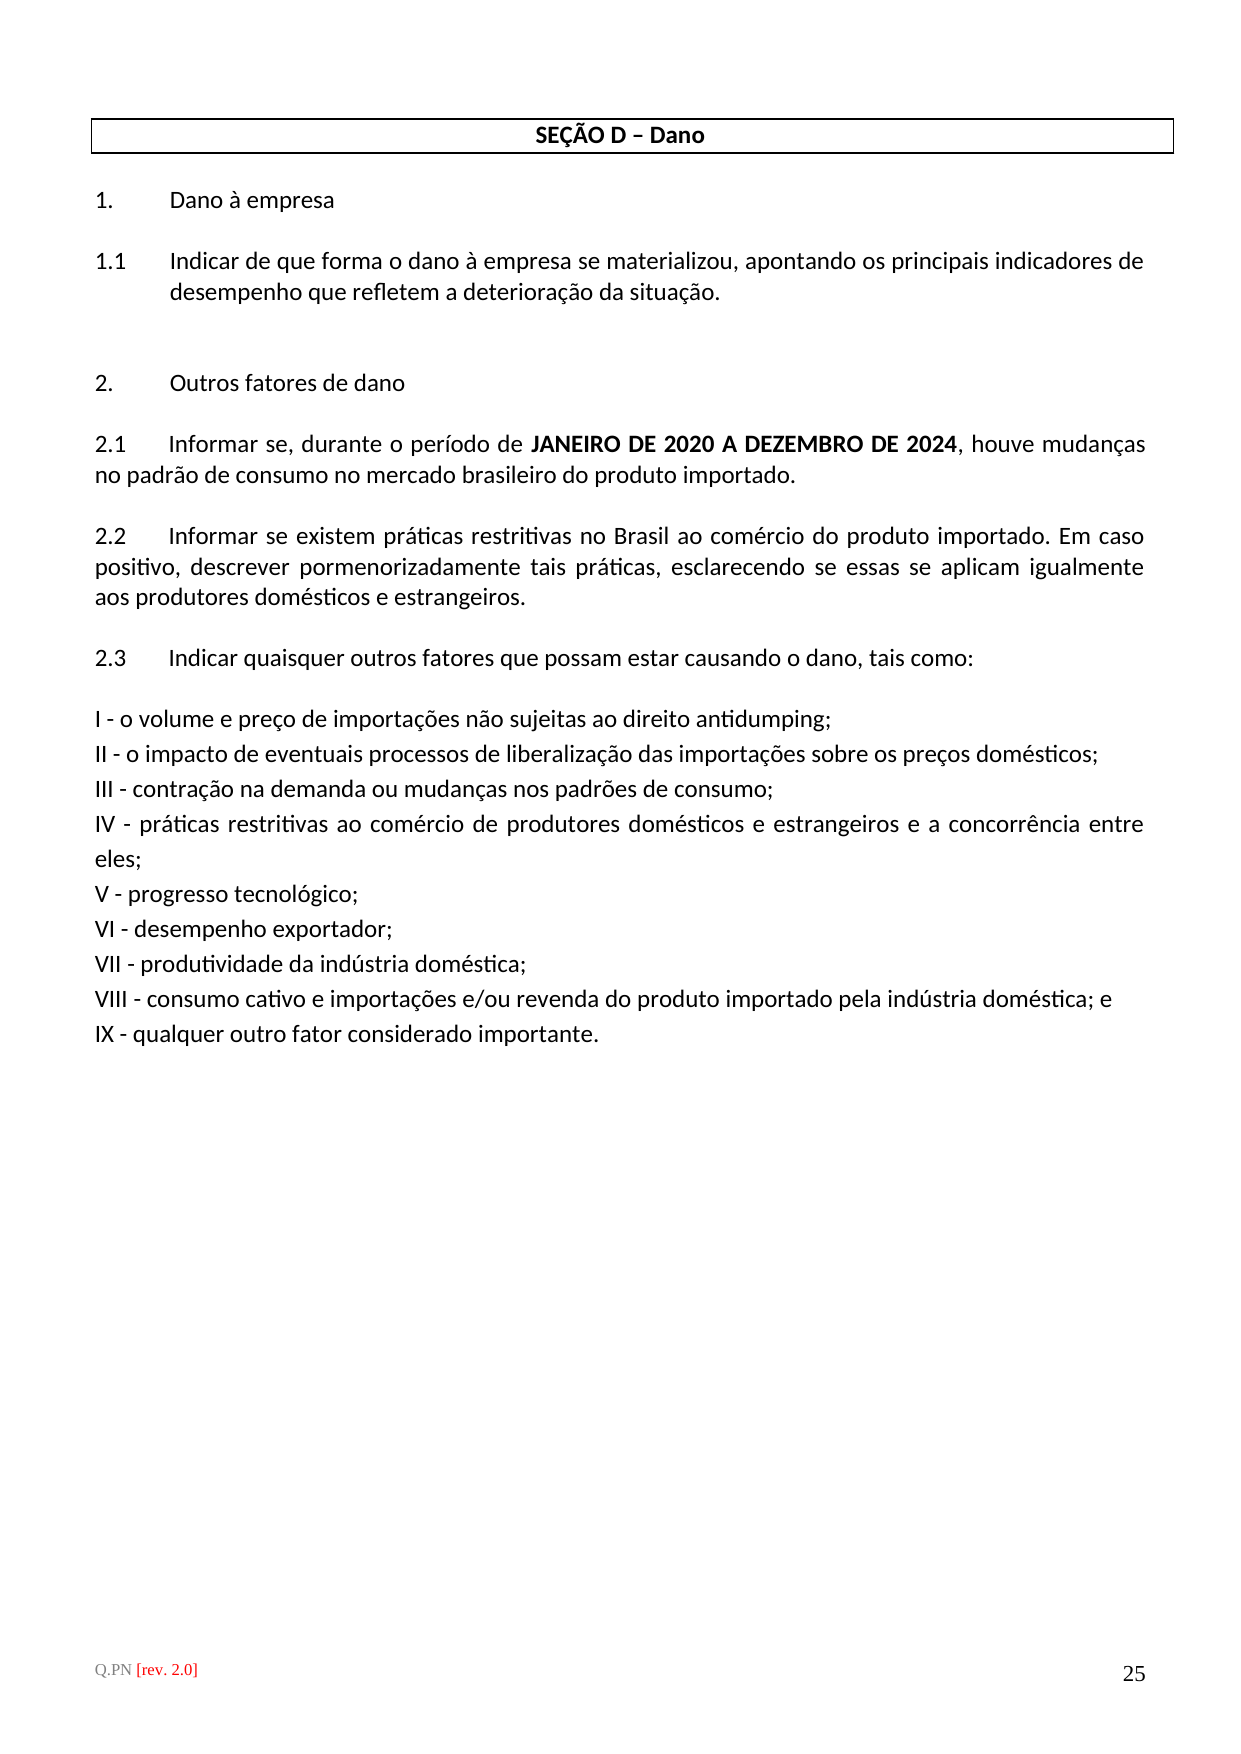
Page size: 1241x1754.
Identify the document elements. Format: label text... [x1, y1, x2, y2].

text 2. Outros fatores de dano [94, 367, 1146, 398]
text IX - qualquer outro fator considerado importante. [94, 1018, 1146, 1049]
text 2.3 Indicar quaisquer outros fatores que possam estar causando o dano, tais como: [94, 642, 1146, 673]
text II - o impacto de eventuais processos de liberalização das importações sobre os preços domésticos; [94, 738, 1146, 769]
text 2.1 Informar se, durante o período de JANEIRO DE 2020 A DEZEMBRO DE 2024, houve mudanças no padrão de consumo no mercado brasileiro do produto importado. [94, 428, 1146, 489]
text VII - produtividade da indústria doméstica; [94, 948, 1146, 979]
text V - progresso tecnológico; [94, 878, 1146, 909]
text III - contração na demanda ou mudanças nos padrões de consumo; [94, 773, 1146, 804]
text 2.2 Informar se existem práticas restritivas no Brasil ao comércio do produto importado. Em caso positivo, descrever pormenorizadamente tais práticas, esclarecendo se essas se aplicam igualmente aos produtores domésticos e estrangeiros. [94, 520, 1146, 612]
text VI - desempenho exportador; [94, 913, 1146, 944]
list Indicar de que forma o dano à empresa se materializou, apontando os principais indicadores de desempenho que refletem a deterioração da situação. [94, 245, 1146, 306]
subtitle SEÇÃO D – Dano [92, 120, 1173, 152]
text VIII - consumo cativo e importações e/ou revenda do produto importado pela indústria doméstica; e [94, 983, 1146, 1014]
text IV - práticas restritivas ao comércio de produtores domésticos e estrangeiros e a concorrência entre eles; [94, 808, 1146, 874]
text I - o volume e preço de importações não sujeitas ao direito antidumping; [94, 703, 1146, 734]
text 1. Dano à empresa [94, 184, 1146, 215]
